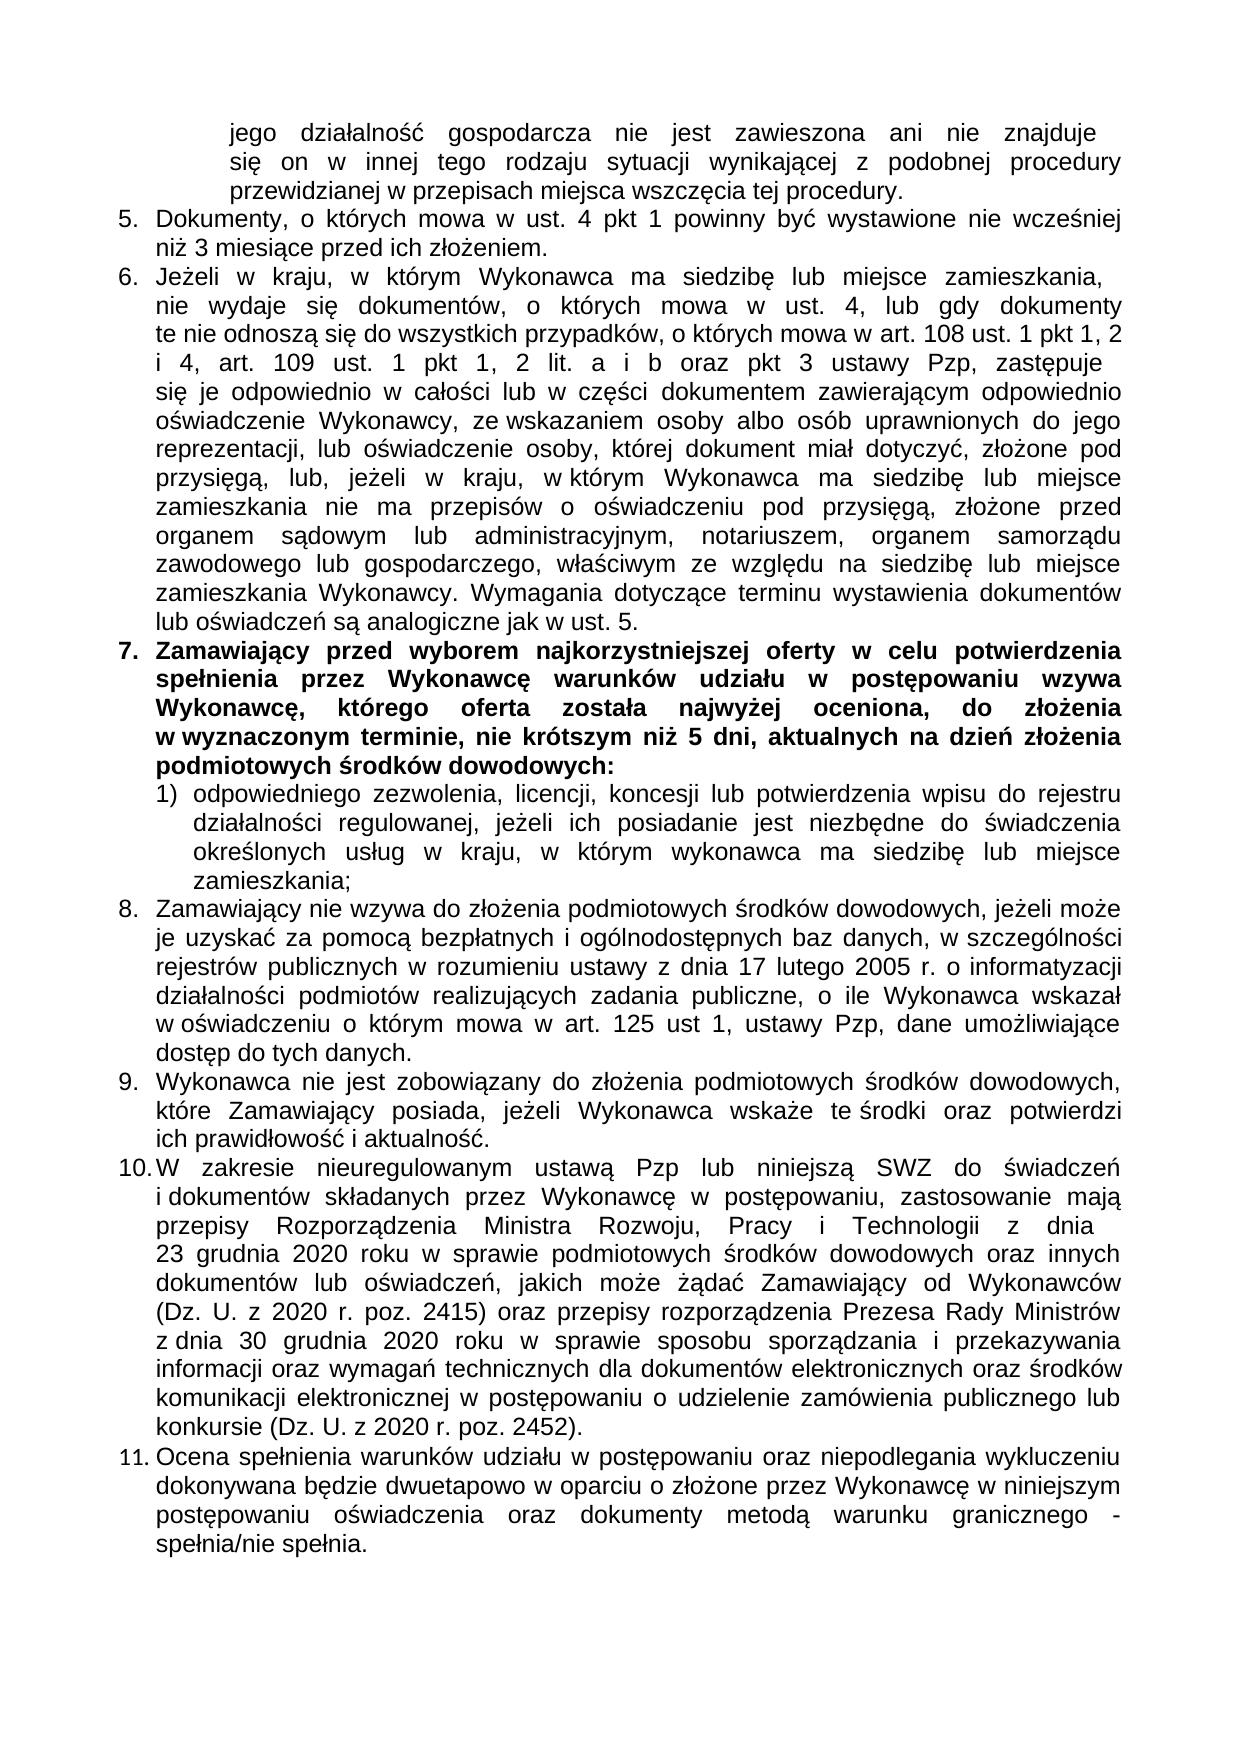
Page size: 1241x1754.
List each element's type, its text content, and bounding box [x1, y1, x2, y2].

list Wykonawca nie jest zobowiązany do złożenia podmiotowych środków dowodowych, które Zamawiający posiada, jeżeli Wykonawca wskaże te środki oraz potwierdzi ich prawidłowość i aktualność. [118, 1067, 1122, 1153]
list odpowiedniego zezwolenia, licencji, koncesji lub potwierdzenia wpisu do rejestru działalności regulowanej, jeżeli ich posiadanie jest niezbędne do świadczenia określonych usług w kraju, w którym wykonawca ma siedzibę lub miejsce zamieszkania; [155, 779, 1122, 894]
list Ocena spełnienia warunków udziału w postępowaniu oraz niepodlegania wykluczeniu dokonywana będzie dwuetapowo w oparciu o złożone przez Wykonawcę w niniejszym postępowaniu oświadczenia oraz dokumenty metodą warunku granicznego - spełnia/nie spełnia. [118, 1441, 1122, 1557]
list Zamawiający przed wyborem najkorzystniejszej oferty w celu potwierdzenia spełnienia przez Wykonawcę warunków udziału w postępowaniu wzywa Wykonawcę, którego oferta została najwyżej oceniona, do złożenia w wyznaczonym terminie, nie krótszym niż 5 dni, aktualnych na dzień złożenia podmiotowych środków dowodowych: [118, 636, 1122, 779]
list W zakresie nieuregulowanym ustawą Pzp lub niniejszą SWZ do świadczeń i dokumentów składanych przez Wykonawcę w postępowaniu, zastosowanie mają przepisy Rozporządzenia Ministra Rozwoju, Pracy i Technologii z dnia 23 grudnia 2020 roku w sprawie podmiotowych środków dowodowych oraz innych dokumentów lub oświadczeń, jakich może żądać Zamawiający od Wykonawców (Dz. U. z 2020 r. poz. 2415) oraz przepisy rozporządzenia Prezesa Rady Ministrów z dnia 30 grudnia 2020 roku w sprawie sposobu sporządzania i przekazywania informacji oraz wymagań technicznych dla dokumentów elektronicznych oraz środków komunikacji elektronicznej w postępowaniu o udzielenie zamówienia publicznego lub konkursie (Dz. U. z 2020 r. poz. 2452). [118, 1153, 1122, 1441]
list Dokumenty, o których mowa w ust. 4 pkt 1 powinny być wystawione nie wcześniej niż 3 miesiące przed ich złożeniem. [118, 204, 1122, 262]
list Zamawiający nie wzywa do złożenia podmiotowych środków dowodowych, jeżeli może je uzyskać za pomocą bezpłatnych i ogólnodostępnych baz danych, w szczególności rejestrów publicznych w rozumieniu ustawy z dnia 17 lutego 2005 r. o informatyzacji działalności podmiotów realizujących zadania publiczne, o ile Wykonawca wskazał w oświadczeniu o którym mowa w art. 125 ust 1, ustawy Pzp, dane umożliwiające dostęp do tych danych. [118, 894, 1122, 1067]
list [192, 118, 1122, 204]
list Jeżeli w kraju, w którym Wykonawca ma siedzibę lub miejsce zamieszkania, nie wydaje się dokumentów, o których mowa w ust. 4, lub gdy dokumenty te nie odnoszą się do wszystkich przypadków, o których mowa w art. 108 ust. 1 pkt 1, 2 i 4, art. 109 ust. 1 pkt 1, 2 lit. a i b oraz pkt 3 ustawy Pzp, zastępuje się je odpowiednio w całości lub w części dokumentem zawierającym odpowiednio oświadczenie Wykonawcy, ze wskazaniem osoby albo osób uprawnionych do jego reprezentacji, lub oświadczenie osoby, której dokument miał dotyczyć, złożone pod przysięgą, lub, jeżeli w kraju, w którym Wykonawca ma siedzibę lub miejsce zamieszkania nie ma przepisów o oświadczeniu pod przysięgą, złożone przed organem sądowym lub administracyjnym, notariuszem, organem samorządu zawodowego lub gospodarczego, właściwym ze względu na siedzibę lub miejsce zamieszkania Wykonawcy. Wymagania dotyczące terminu wystawienia dokumentów lub oświadczeń są analogiczne jak w ust. 5. [118, 262, 1122, 636]
